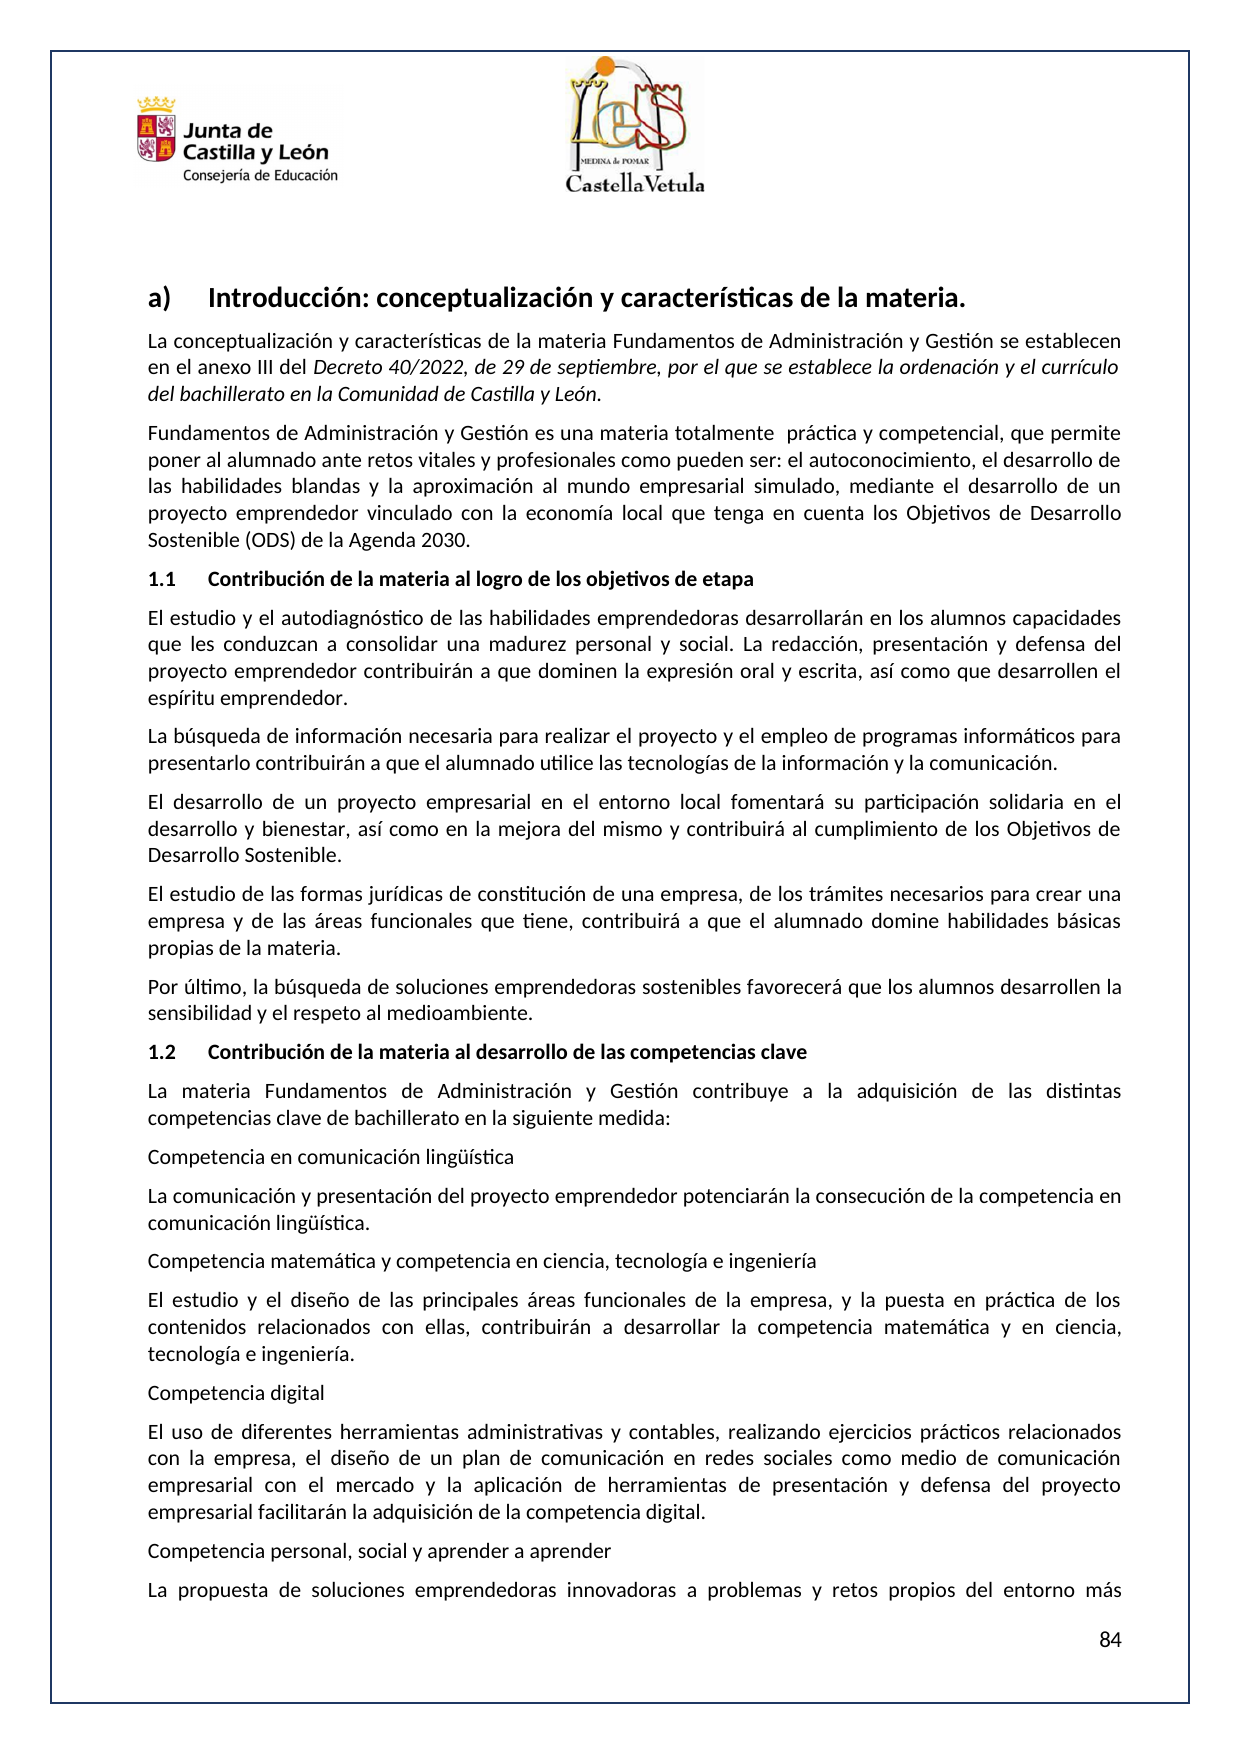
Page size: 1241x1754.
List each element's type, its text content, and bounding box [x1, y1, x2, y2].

text 1.2 Contribución de la materia al desarrollo de las competencias clave [148, 1038, 1123, 1065]
text Competencia matemática y competencia en ciencia, tecnología e ingeniería [148, 1248, 1123, 1274]
picture [565, 56, 705, 192]
text La comunicación y presentación del proyecto emprendedor potenciarán la consecución de la competencia en comunicación lingüística. [148, 1182, 1123, 1235]
text Competencia personal, social y aprender a aprender [148, 1537, 1123, 1563]
text El uso de diferentes herramientas administrativas y contables, realizando ejercicios prácticos relacionados con la empresa, el diseño de un plan de comunicación en redes sociales como medio de comunicación empresarial con el mercado y la aplicación de herramientas de presentación y defensa del proyecto empresarial facilitarán la adquisición de la competencia digital. [148, 1418, 1123, 1524]
text 1.1 Contribución de la materia al logro de los objetivos de etapa [148, 565, 1123, 591]
text La conceptualización y características de la materia Fundamentos de Administración y Gestión se establecen en el anexo III del Decreto 40/2022, de 29 de septiembre, por el que se establece la ordenación y el currículo del bachillerato en la Comunidad de Castilla y León. [148, 327, 1123, 407]
text El estudio y el diseño de las principales áreas funcionales de la empresa, y la puesta en práctica de los contenidos relacionados con ellas, contribuirán a desarrollar la competencia matemática y en ciencia, tecnología e ingeniería. [148, 1287, 1123, 1367]
text El estudio de las formas jurídicas de constitución de una empresa, de los trámites necesarios para crear una empresa y de las áreas funcionales que tiene, contribuirá a que el alumnado domine habilidades básicas propias de la materia. [148, 881, 1123, 961]
text Competencia digital [148, 1379, 1123, 1406]
picture [132, 84, 345, 188]
text Por último, la búsqueda de soluciones emprendedoras sostenibles favorecerá que los alumnos desarrollen la sensibilidad y el respeto al medioambiente. [148, 973, 1123, 1026]
text La búsqueda de información necesaria para realizar el proyecto y el empleo de programas informáticos para presentarlo contribuirán a que el alumnado utilice las tecnologías de la información y la comunicación. [148, 723, 1123, 776]
text La materia Fundamentos de Administración y Gestión contribuye a la adquisición de las distintas competencias clave de bachillerato en la siguiente medida: [148, 1077, 1123, 1131]
text El desarrollo de un proyecto empresarial en el entorno local fomentará su participación solidaria en el desarrollo y bienestar, así como en la mejora del mismo y contribuirá al cumplimiento de los Objetivos de Desarrollo Sostenible. [148, 788, 1123, 868]
subtitle Introducción: conceptualización y características de la materia. [148, 279, 1137, 314]
text El estudio y el autodiagnóstico de las habilidades emprendedoras desarrollarán en los alumnos capacidades que les conduzcan a consolidar una madurez personal y social. La redacción, presentación y defensa del proyecto emprendedor contribuirán a que dominen la expresión oral y escrita, así como que desarrollen el espíritu emprendedor. [148, 604, 1123, 710]
text Fundamentos de Administración y Gestión es una materia totalmente práctica y competencial, que permite poner al alumnado ante retos vitales y profesionales como pueden ser: el autoconocimiento, el desarrollo de las habilidades blandas y la aproximación al mundo empresarial simulado, mediante el desarrollo de un proyecto emprendedor vinculado con la economía local que tenga en cuenta los Objetivos de Desarrollo Sostenible (ODS) de la Agenda 2030. [148, 419, 1123, 552]
text Competencia en comunicación lingüística [148, 1143, 1123, 1170]
